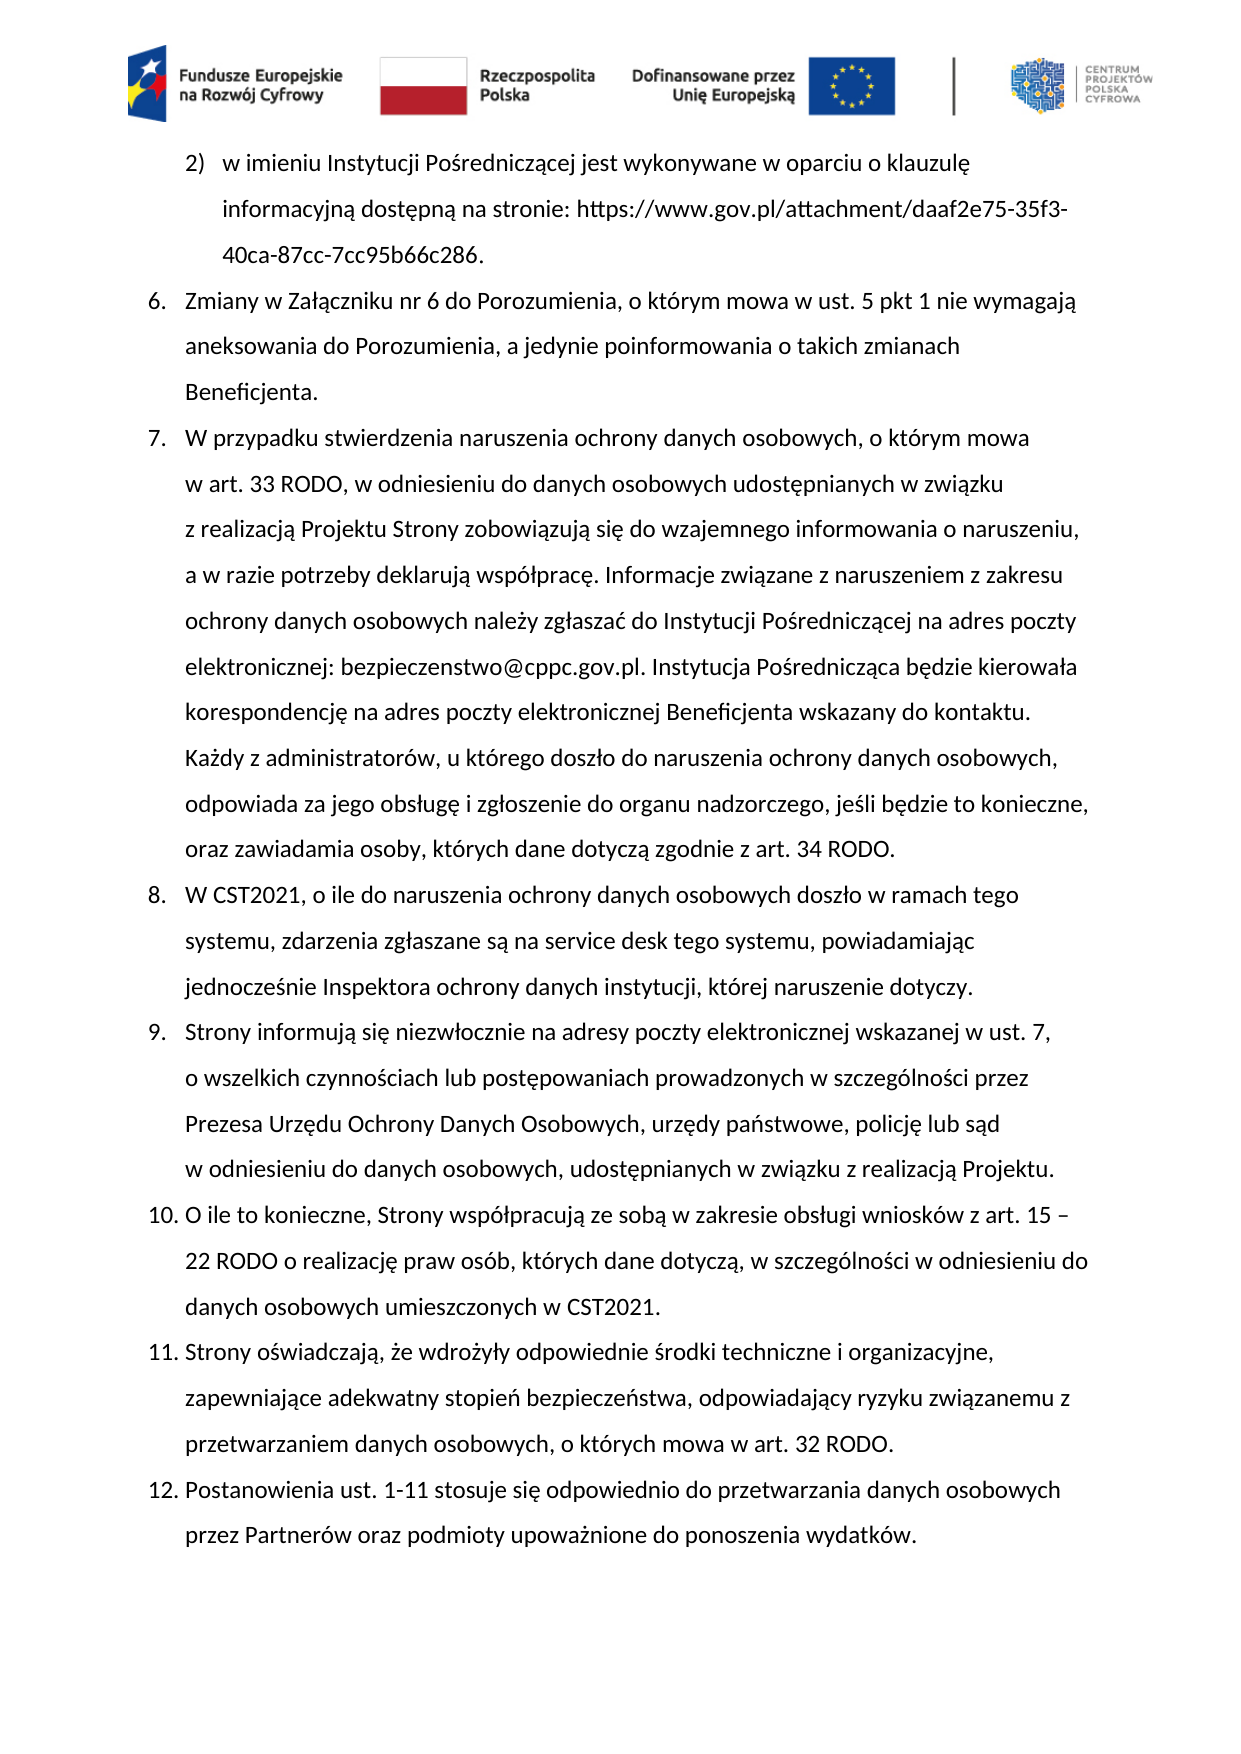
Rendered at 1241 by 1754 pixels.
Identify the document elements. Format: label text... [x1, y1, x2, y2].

picture [128, 45, 1153, 122]
list O ile to konieczne, Strony współpracują ze sobą w zakresie obsługi wniosków z art. 15 – 22 RODO o realizację praw osób, których dane dotyczą, w szczególności w odniesieniu do danych osobowych umieszczonych w CST2021. [148, 1199, 1093, 1321]
list w imieniu Instytucji Pośredniczącej jest wykonywane w oparciu o klauzulę informacyjną dostępną na stronie: https://www.gov.pl/attachment/daaf2e75-35f3-40ca-87cc-7cc95b66c286. [185, 148, 1093, 269]
list W przypadku stwierdzenia naruszenia ochrony danych osobowych, o którym mowa w art. 33 RODO, w odniesieniu do danych osobowych udostępnianych w związku z realizacją Projektu Strony zobowiązują się do wzajemnego informowania o naruszeniu, a w razie potrzeby deklarują współpracę. Informacje związane z naruszeniem z zakresu ochrony danych osobowych należy zgłaszać do Instytucji Pośredniczącej na adres poczty elektronicznej: bezpieczenstwo@cppc.gov.pl. Instytucja Pośrednicząca będzie kierowała korespondencję na adres poczty elektronicznej Beneficjenta wskazany do kontaktu. Każdy z administratorów, u którego doszło do naruszenia ochrony danych osobowych, odpowiada za jego obsługę i zgłoszenie do organu nadzorczego, jeśli będzie to konieczne, oraz zawiadamia osoby, których dane dotyczą zgodnie z art. 34 RODO. [148, 422, 1093, 864]
list W CST2021, o ile do naruszenia ochrony danych osobowych doszło w ramach tego systemu, zdarzenia zgłaszane są na service desk tego systemu, powiadamiając jednocześnie Inspektora ochrony danych instytucji, której naruszenie dotyczy. [148, 879, 1093, 1001]
list Postanowienia ust. 1-11 stosuje się odpowiednio do przetwarzania danych osobowych przez Partnerów oraz podmioty upoważnione do ponoszenia wydatków. [148, 1474, 1093, 1550]
list Strony informują się niezwłocznie na adresy poczty elektronicznej wskazanej w ust. 7, o wszelkich czynnościach lub postępowaniach prowadzonych w szczególności przez Prezesa Urzędu Ochrony Danych Osobowych, urzędy państwowe, policję lub sąd w odniesieniu do danych osobowych, udostępnianych w związku z realizacją Projektu. [148, 1016, 1093, 1184]
list Strony oświadczają, że wdrożyły odpowiednie środki techniczne i organizacyjne, zapewniające adekwatny stopień bezpieczeństwa, odpowiadający ryzyku związanemu z przetwarzaniem danych osobowych, o których mowa w art. 32 RODO. [148, 1337, 1093, 1458]
list Zmiany w Załączniku nr 6 do Porozumienia, o którym mowa w ust. 5 pkt 1 nie wymagają aneksowania do Porozumienia, a jedynie poinformowania o takich zmianach Beneficjenta. [148, 285, 1093, 407]
